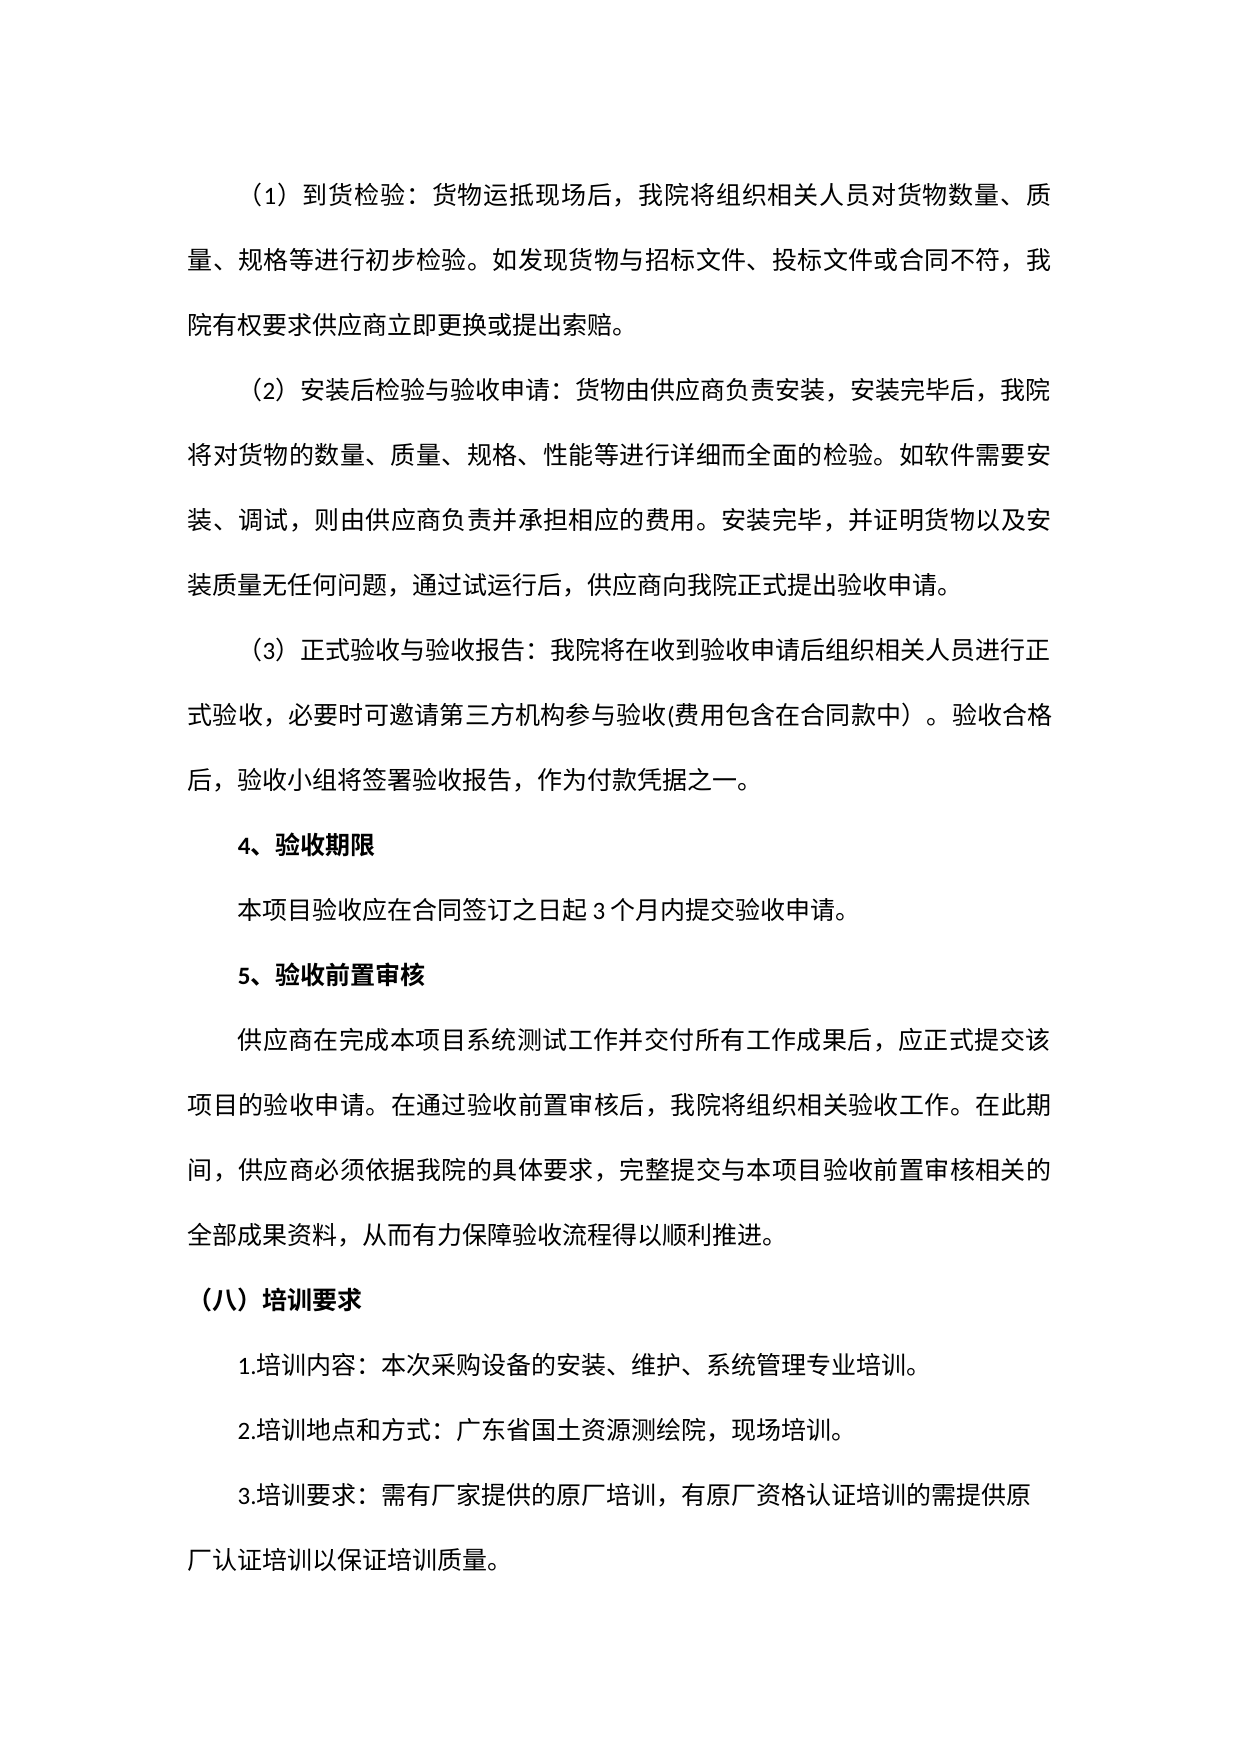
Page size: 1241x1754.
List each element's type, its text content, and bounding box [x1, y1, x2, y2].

text 供应商在完成本项目系统测试工作并交付所有工作成果后，应正式提交该项目的验收申请。在通过验收前置审核后，我院将组织相关验收工作。在此期间，供应商必须依据我院的具体要求，完整提交与本项目验收前置审核相关的全部成果资料，从而有力保障验收流程得以顺利推进。 [187, 1007, 1053, 1267]
text （八）培训要求 [187, 1267, 1053, 1332]
text 5、验收前置审核 [187, 942, 1053, 1007]
text （1）到货检验：货物运抵现场后，我院将组织相关人员对货物数量、质量、规格等进行初步检验。如发现货物与招标文件、投标文件或合同不符，我院有权要求供应商立即更换或提出索赔。 [187, 162, 1053, 357]
text 4、验收期限 [187, 812, 1053, 877]
text （2）安装后检验与验收申请：货物由供应商负责安装，安装完毕后，我院将对货物的数量、质量、规格、性能等进行详细而全面的检验。如软件需要安装、调试，则由供应商负责并承担相应的费用。安装完毕，并证明货物以及安装质量无任何问题，通过试运行后，供应商向我院正式提出验收申请。 [187, 357, 1053, 617]
text 本项目验收应在合同签订之日起3个月内提交验收申请。 [187, 877, 1053, 942]
text 1.培训内容：本次采购设备的安装、维护、系统管理专业培训。 [187, 1332, 1053, 1397]
text 3.培训要求：需有厂家提供的原厂培训，有原厂资格认证培训的需提供原厂认证培训以保证培训质量。 [187, 1462, 1053, 1592]
text 2.培训地点和方式：广东省国土资源测绘院，现场培训。 [187, 1397, 1053, 1462]
text （3）正式验收与验收报告：我院将在收到验收申请后组织相关人员进行正式验收，必要时可邀请第三方机构参与验收(费用包含在合同款中）。验收合格后，验收小组将签署验收报告，作为付款凭据之一。 [187, 617, 1053, 812]
